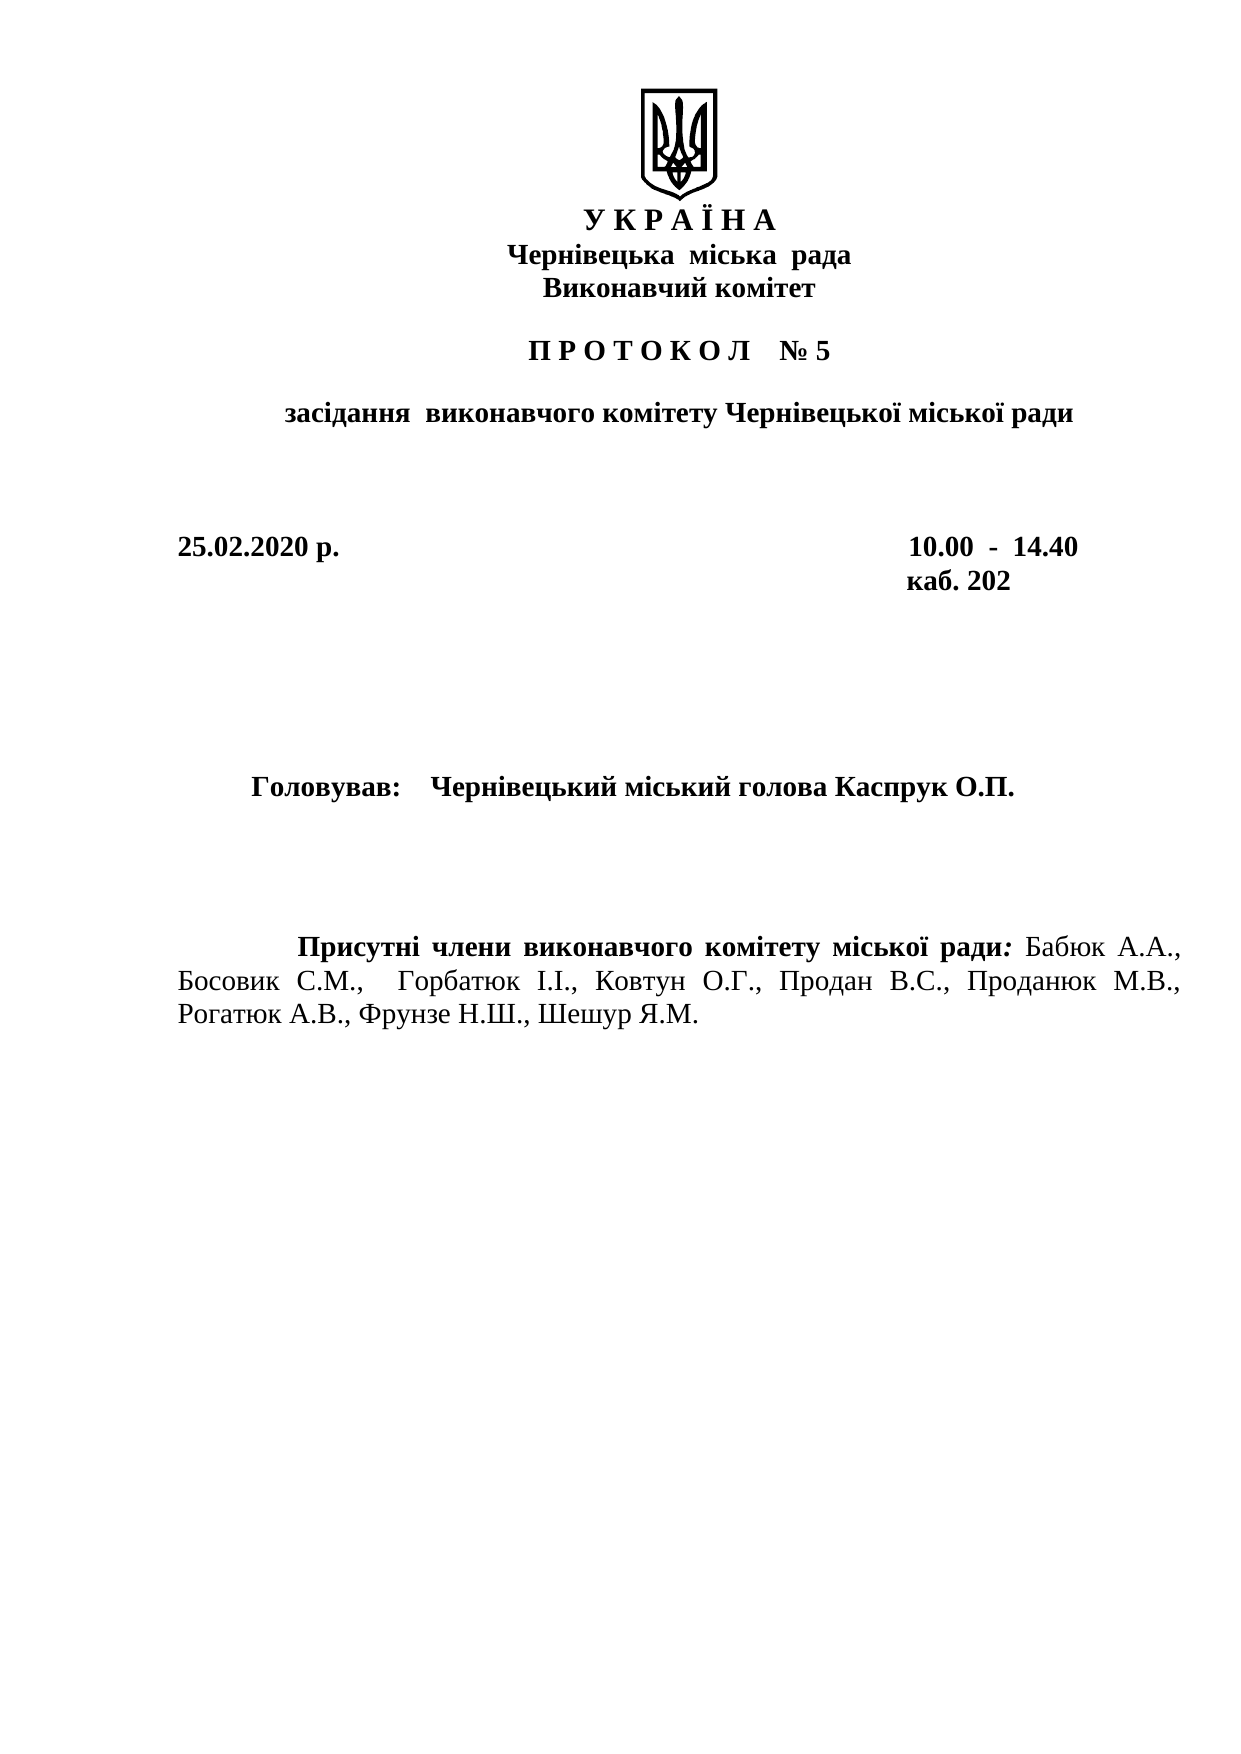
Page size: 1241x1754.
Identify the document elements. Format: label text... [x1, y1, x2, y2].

text У К Р А Ї Н А [177, 201, 1181, 237]
text 25.02.2020 р. 10.00 - 14.40 [177, 529, 1181, 563]
text Чернівецька міська рада [177, 237, 1181, 271]
text каб. 202 [177, 563, 1181, 596]
text Виконавчий комітет [177, 271, 1181, 304]
text Головував: Чернівецький міський голова Каспрук О.П. [177, 769, 1181, 803]
text П Р О Т О К О Л № 5 [177, 333, 1181, 366]
text Присутні члени виконавчого комітету міської ради: Бабюк А.А., Босовик С.М., Горбатюк І.І., Ковтун О.Г., Продан В.С., Проданюк М.В., Рогатюк А.В., Фрунзе Н.Ш., Шешур Я.М. [177, 929, 1181, 1030]
text засідання виконавчого комітету Чернівецької міської ради [177, 395, 1181, 429]
